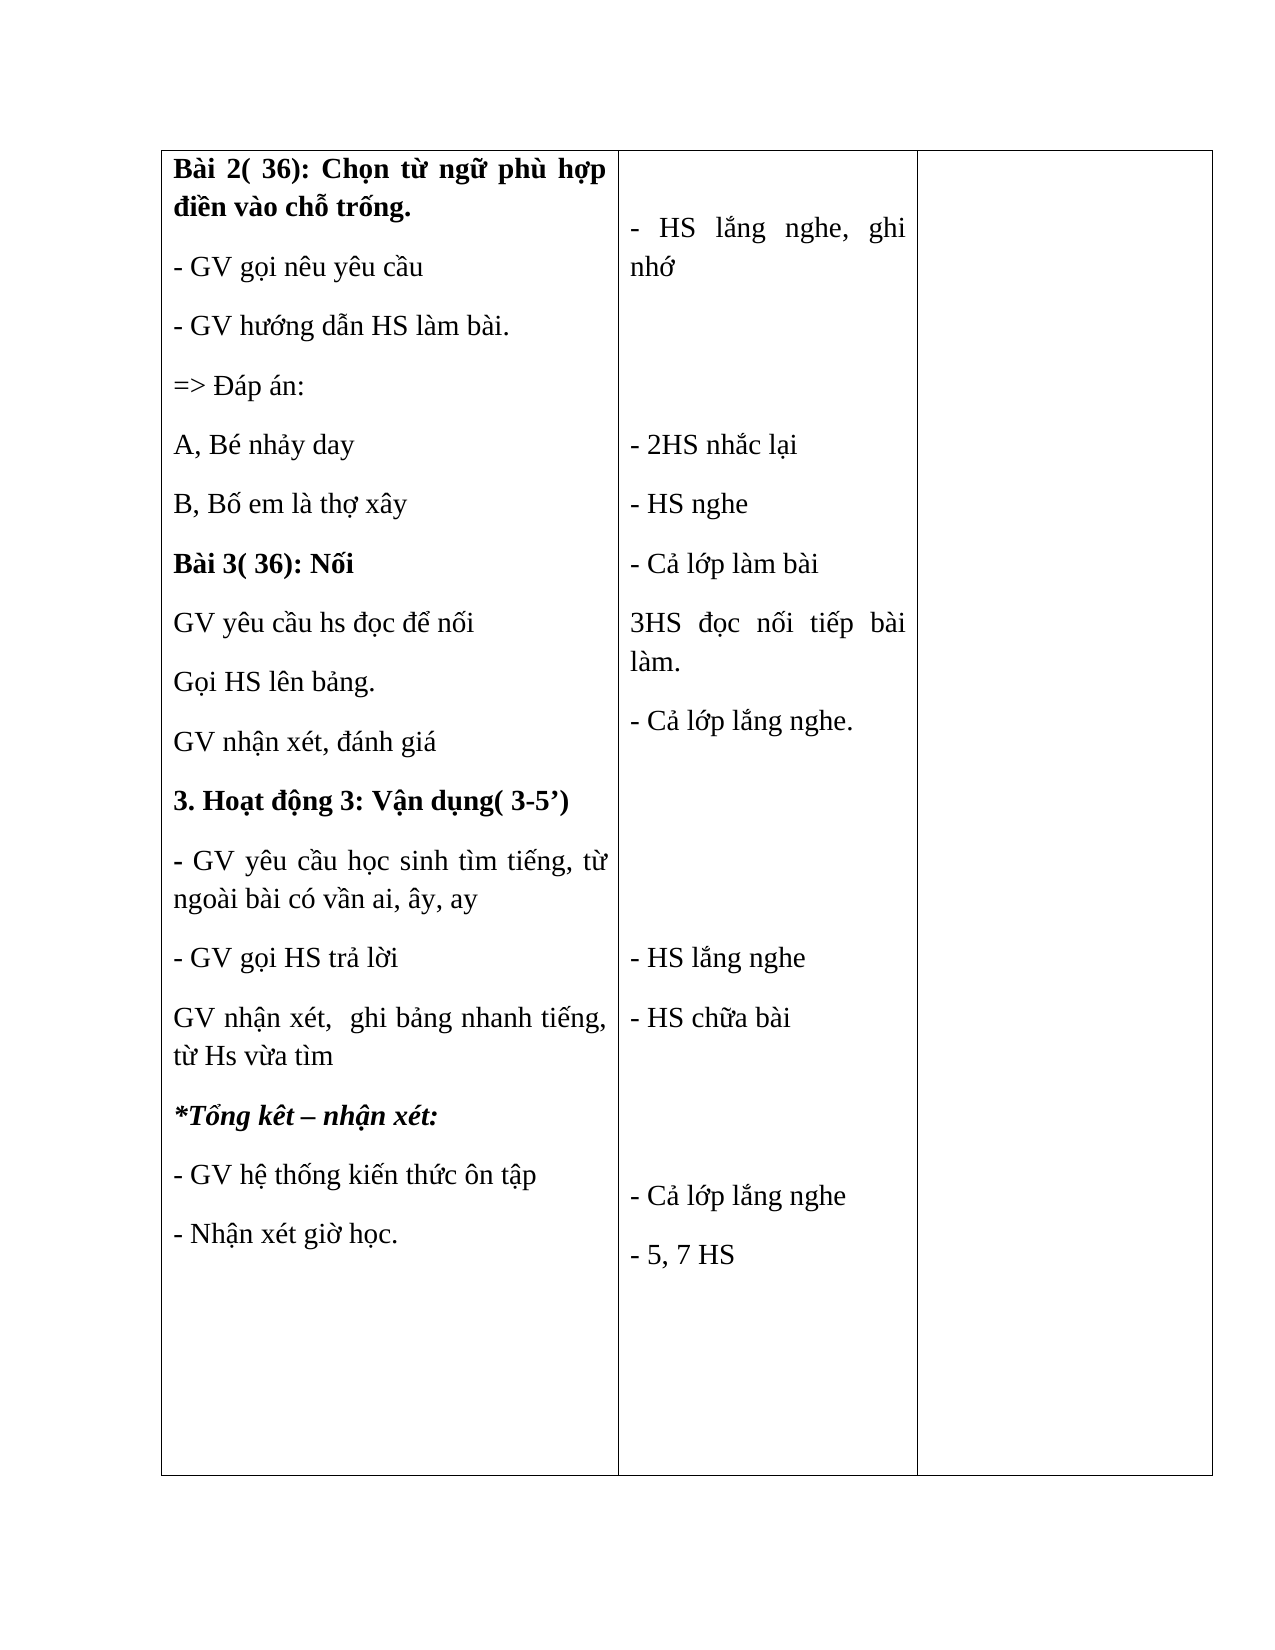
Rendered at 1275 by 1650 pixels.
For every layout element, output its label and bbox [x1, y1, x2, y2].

table_cell [162, 151, 618, 1475]
table_cell [619, 151, 917, 1475]
table_cell [918, 151, 1212, 1475]
